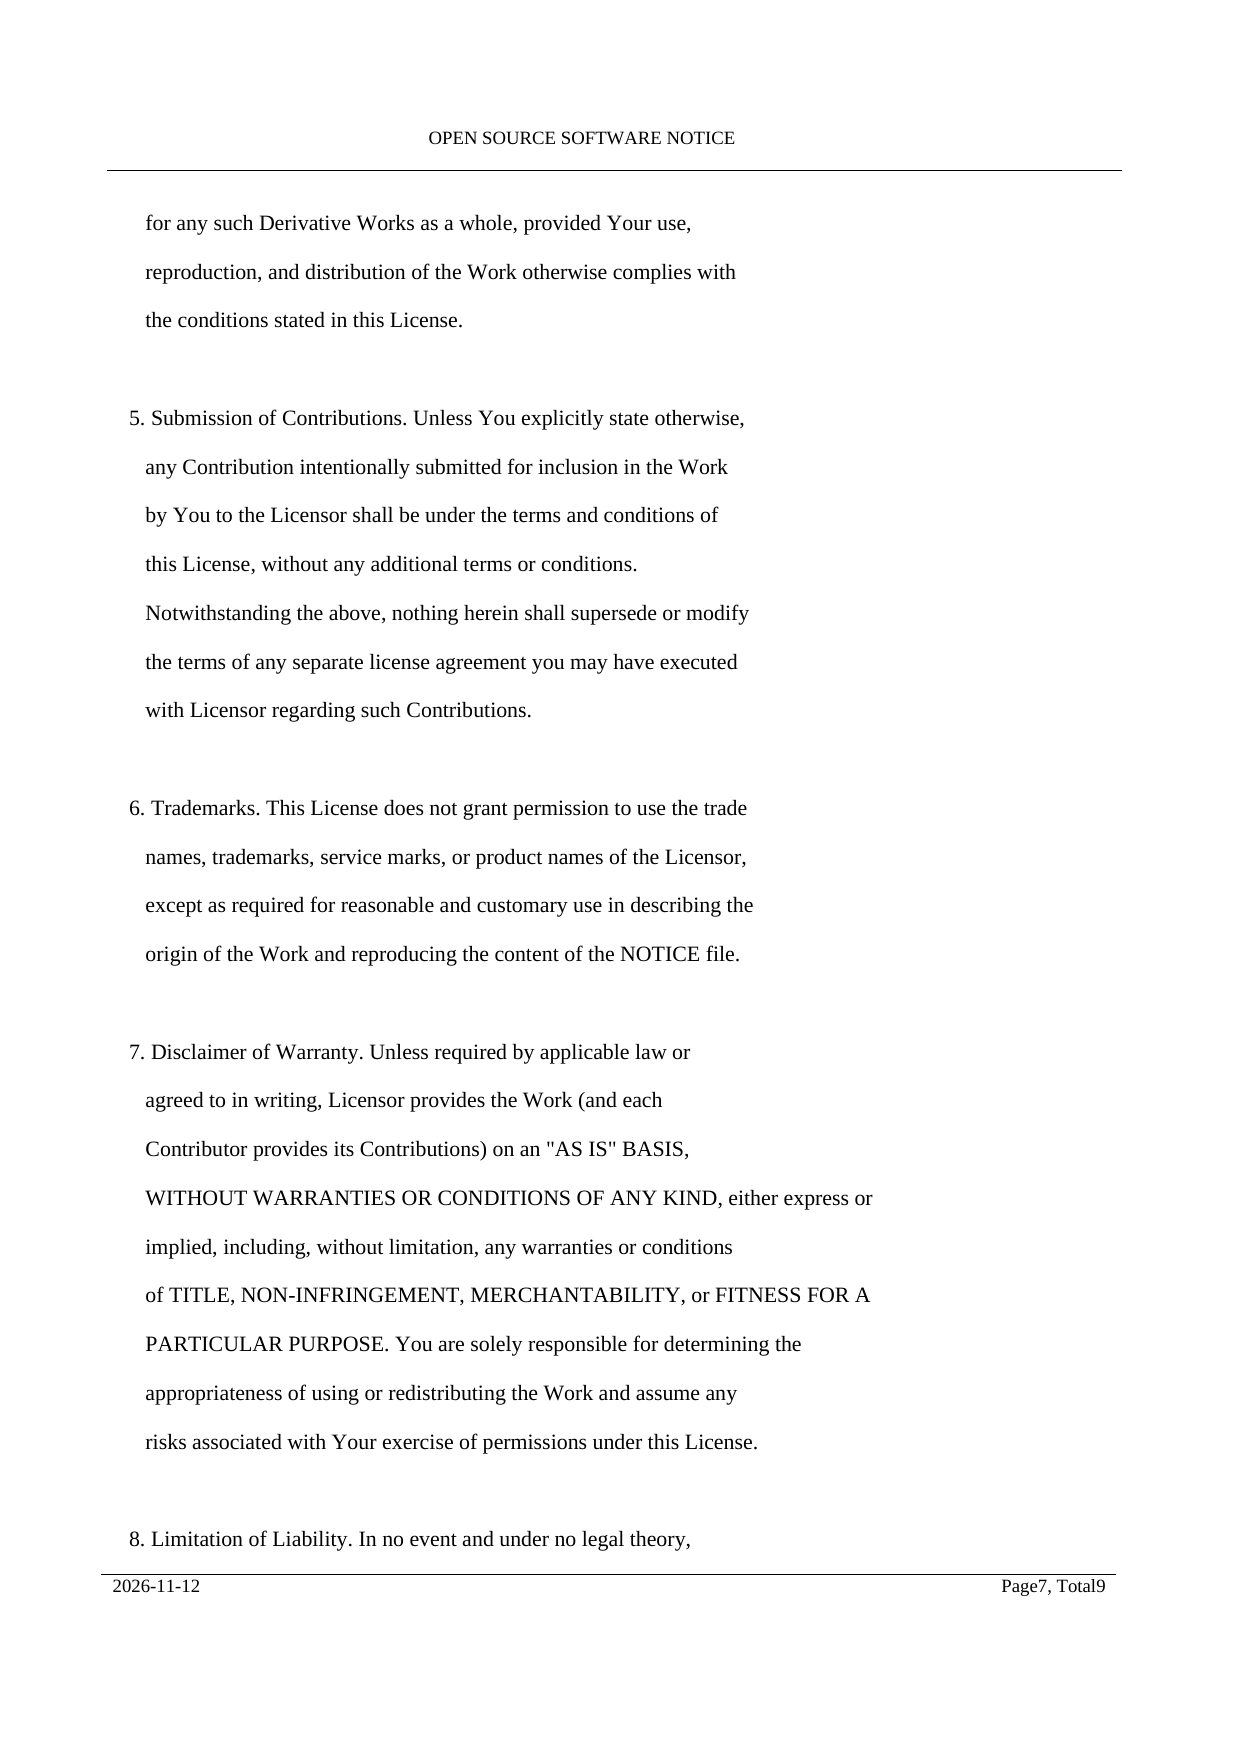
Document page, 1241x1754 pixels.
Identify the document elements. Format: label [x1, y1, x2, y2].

text [112, 206, 1128, 1555]
